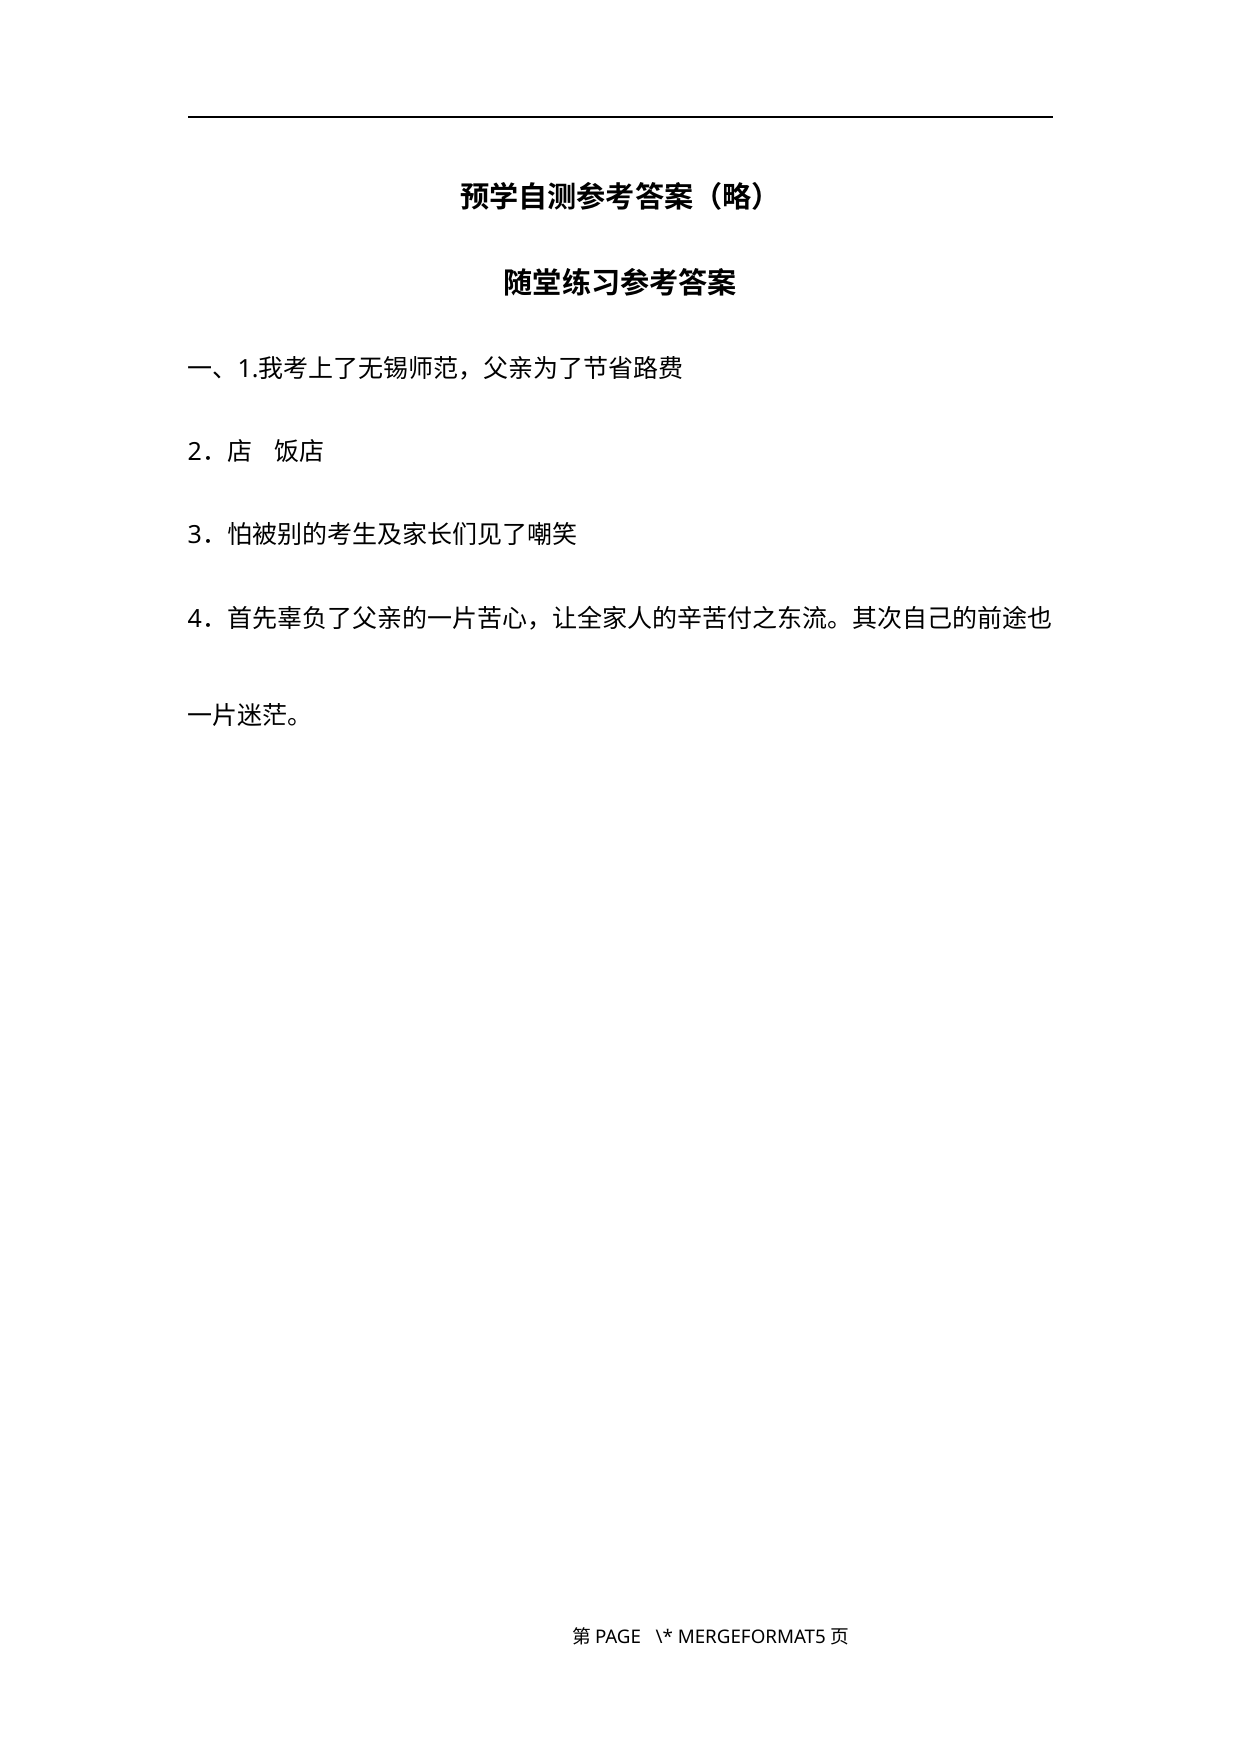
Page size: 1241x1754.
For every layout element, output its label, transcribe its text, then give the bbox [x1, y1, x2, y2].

text 4．首先辜负了父亲的一片苦心，让全家人的辛苦付之东流。其次自己的前途也一片迷茫。 [187, 584, 1053, 746]
text 随堂练习参考答案 [187, 248, 1053, 313]
text 一、1.我考上了无锡师范，父亲为了节省路费 [187, 334, 1053, 399]
text 3．怕被别的考生及家长们见了嘲笑 [187, 501, 1053, 566]
text 2．店 饭店 [187, 417, 1053, 482]
text 预学自测参考答案（略） [187, 162, 1053, 227]
